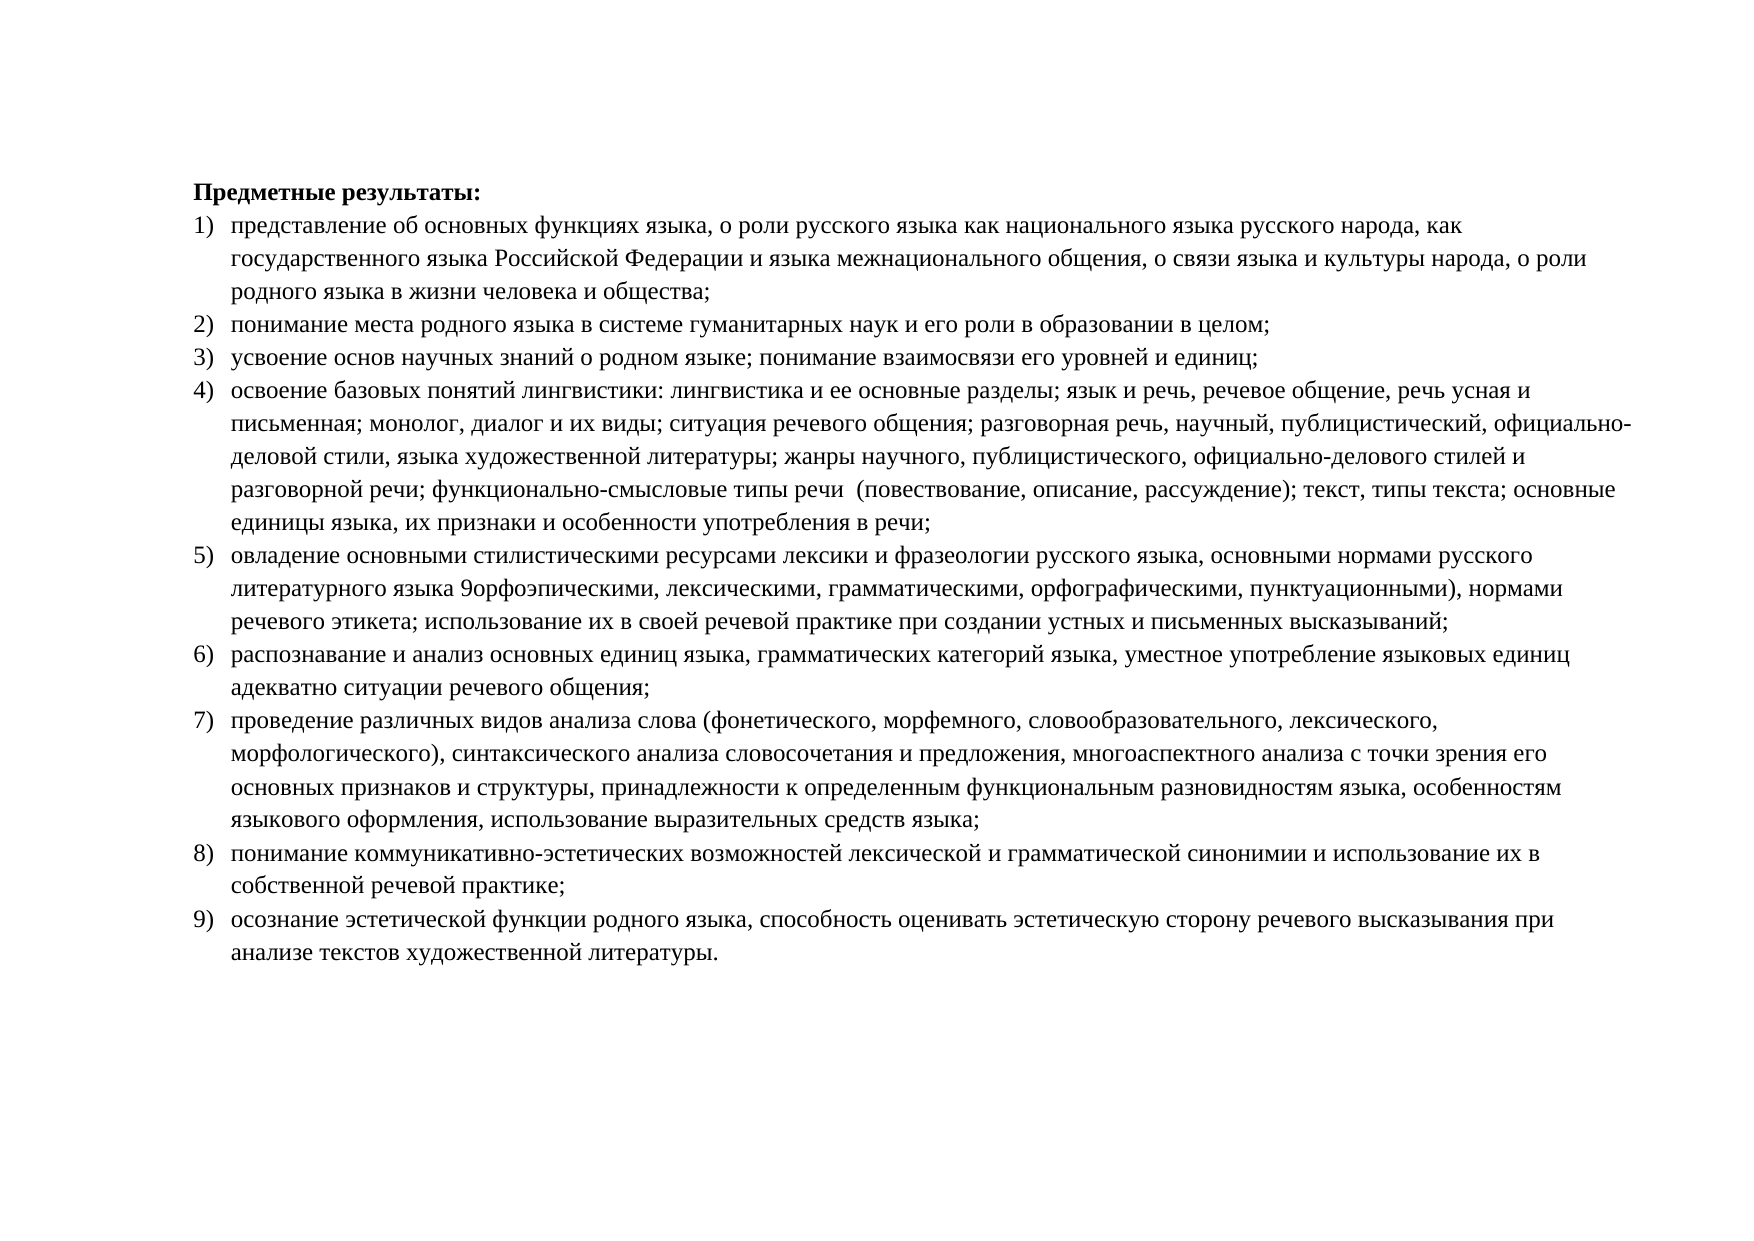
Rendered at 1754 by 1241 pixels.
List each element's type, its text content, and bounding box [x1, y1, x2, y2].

list осознание эстетической функции родного языка, способность оценивать эстетическую сторону речевого высказывания при анализе текстов художественной литературы. [193, 904, 1636, 965]
list проведение различных видов анализа слова (фонетического, морфемного, словообразовательного, лексического, морфологического), синтаксического анализа словосочетания и предложения, многоаспектного анализа с точки зрения его основных признаков и структуры, принадлежности к определенным функциональным разновидностям языка, особенностям языкового оформления, использование выразительных средств языка; [193, 706, 1636, 833]
list овладение основными стилистическими ресурсами лексики и фразеологии русского языка, основными нормами русского литературного языка 9орфоэпическими, лексическими, грамматическими, орфографическими, пунктуационными), нормами речевого этикета; использование их в своей речевой практике при создании устных и письменных высказываний; [193, 540, 1636, 635]
list Предметные результаты: [193, 177, 1636, 206]
list представление об основных функциях языка, о роли русского языка как национального языка русского народа, как государственного языка Российской Федерации и языка межнационального общения, о связи языка и культуры народа, о роли родного языка в жизни человека и общества; [193, 210, 1636, 305]
list понимание места родного языка в системе гуманитарных наук и его роли в образовании в целом; [193, 309, 1636, 338]
list распознавание и анализ основных единиц языка, грамматических категорий языка, уместное употребление языковых единиц адекватно ситуации речевого общения; [193, 639, 1636, 701]
list усвоение основ научных знаний о родном языке; понимание взаимосвязи его уровней и единиц; [193, 342, 1636, 371]
list понимание коммуникативно-эстетических возможностей лексической и грамматической синонимии и использование их в собственной речевой практике; [193, 838, 1636, 899]
list освоение базовых понятий лингвистики: лингвистика и ее основные разделы; язык и речь, речевое общение, речь усная и письменная; монолог, диалог и их виды; ситуация речевого общения; разговорная речь, научный, публицистический, официально-деловой стили, языка художественной литературы; жанры научного, публицистического, официально-делового стилей и разговорной речи; функционально-смысловые типы речи (повествование, описание, рассуждение); текст, типы текста; основные единицы языка, их признаки и особенности употребления в речи; [193, 375, 1636, 536]
